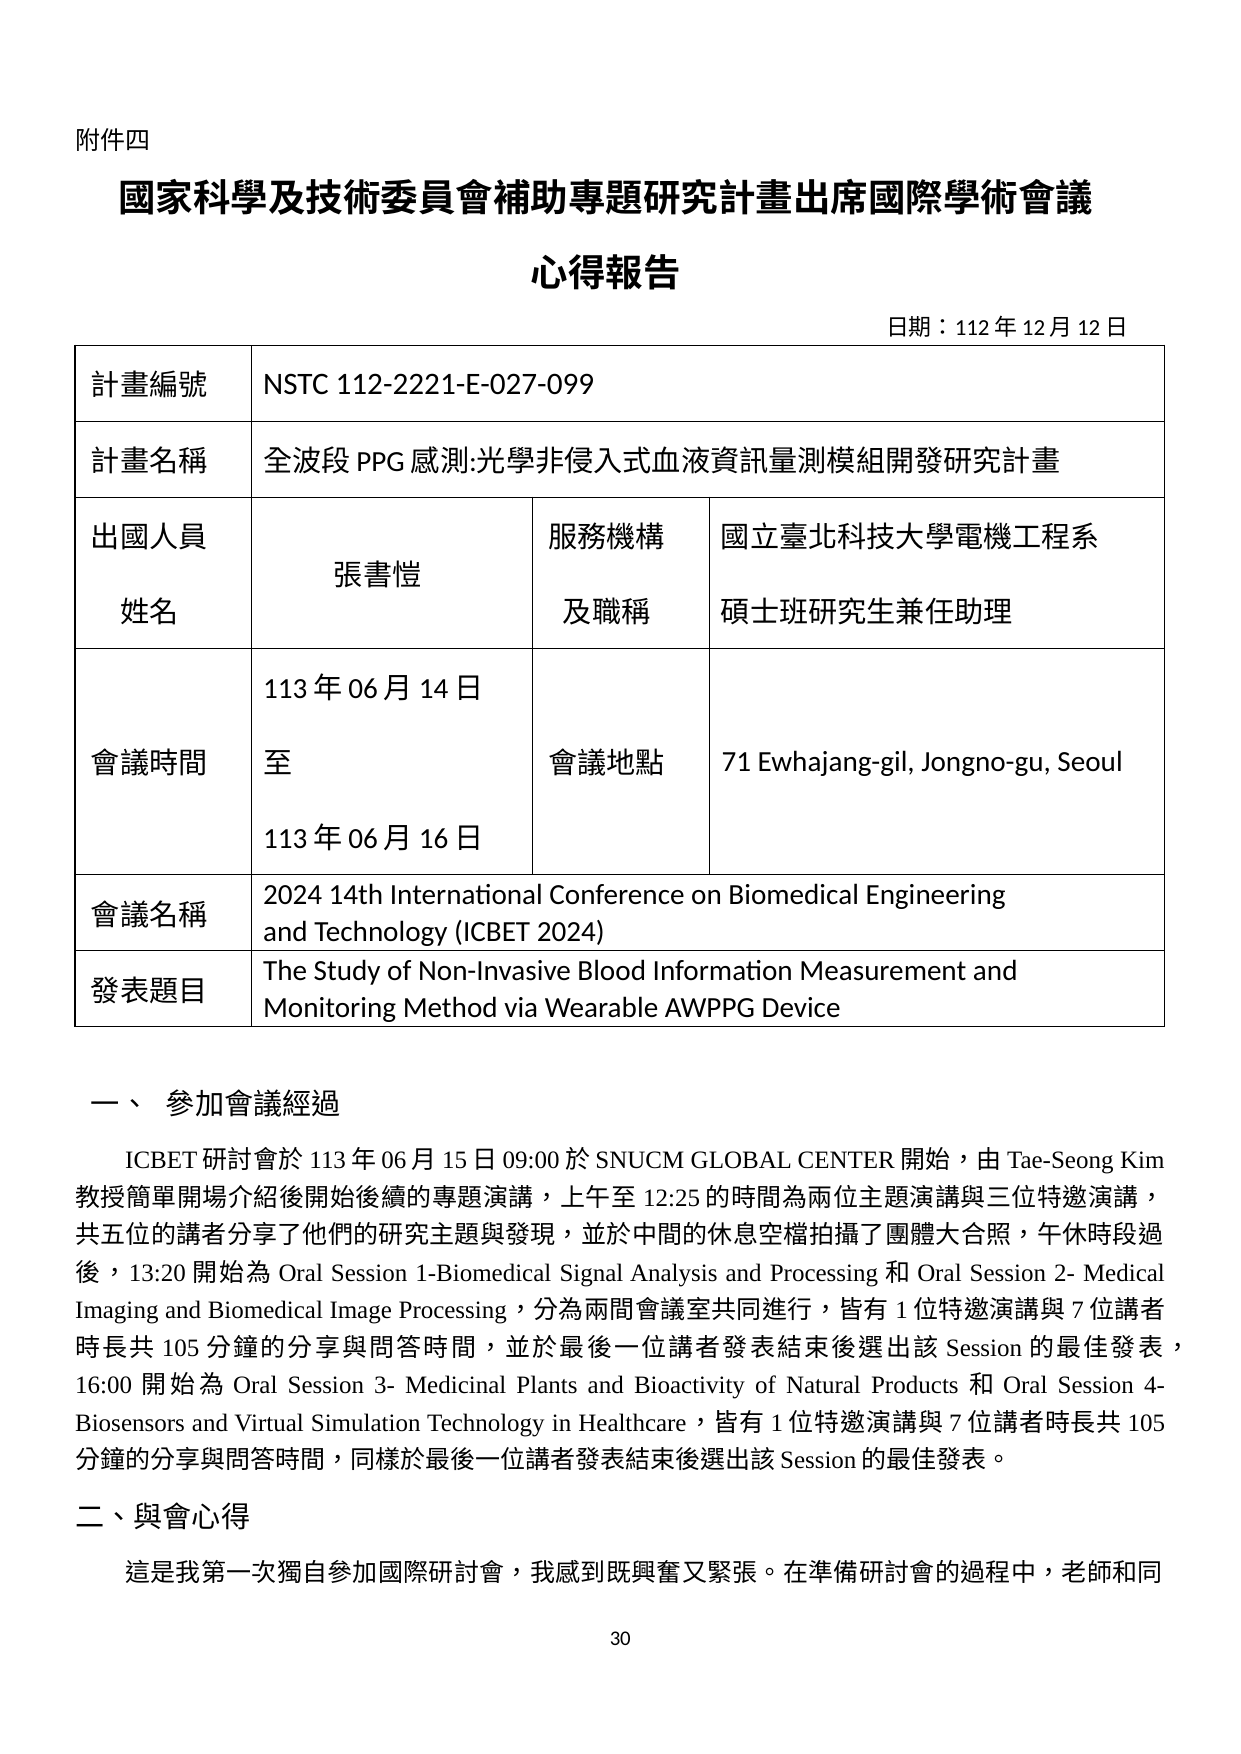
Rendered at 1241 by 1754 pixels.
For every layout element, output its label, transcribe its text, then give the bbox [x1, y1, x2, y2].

text ICBET研討會於113年06月15日09:00於SNUCM GLOBAL CENTER開始，由Tae-Seong Kim教授簡單開場介紹後開始後續的專題演講，上午至12:25的時間為兩位主題演講與三位特邀演講，共五位的講者分享了他們的研究主題與發現，並於中間的休息空檔拍攝了團體大合照，午休時段過後，13:20開始為Oral Session 1-Biomedical Signal Analysis and Processing和Oral Session 2- Medical Imaging and Biomedical Image Processing，分為兩間會議室共同進行，皆有1位特邀演講與7位講者時長共105分鐘的分享與問答時間，並於最後一位講者發表結束後選出該Session的最佳發表，16:00開始為Oral Session 3- Medicinal Plants and Bioactivity of Natural Products和Oral Session 4- Biosensors and Virtual Simulation Technology in Healthcare，皆有1位特邀演講與7位講者時長共105分鐘的分享與問答時間，同樣於最後一位講者發表結束後選出該Session的最佳發表。 [75, 1139, 1165, 1477]
table_cell 計畫名稱 [76, 422, 251, 497]
table_cell 張書愷 [252, 498, 532, 648]
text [75, 1552, 1165, 1589]
table_cell 服務機構及職稱 [533, 498, 709, 648]
table_cell 2024 14th International Conference on Biomedical Engineering and Technology (ICBET 2024) [252, 875, 1164, 950]
text 國家科學及技術委員會補助專題研究計畫出席國際學術會議 [75, 157, 1136, 232]
table_cell 全波段PPG感測:光學非侵入式血液資訊量測模組開發研究計畫 [252, 422, 1164, 497]
table_cell 會議名稱 [76, 875, 251, 950]
table_cell 113年06月14日至 113年06月16日 [252, 649, 532, 874]
table_cell 會議時間 [76, 649, 251, 874]
table_header NSTC 112-2221-E-027-099 [252, 346, 1164, 421]
table_cell 發表題目 [76, 951, 251, 1026]
table_cell 出國人員姓名 [76, 498, 251, 648]
text 心得報告 [75, 232, 1136, 307]
text 日期：112年12月12日 [75, 307, 1136, 344]
text 二、與會心得 [75, 1477, 1136, 1552]
text 附件四 [75, 119, 1165, 157]
table_cell 71 Ewhajang-gil, Jongno-gu, Seoul [710, 649, 1164, 874]
list 參加會議經過 [91, 1064, 1136, 1139]
table_cell 會議地點 [533, 649, 709, 874]
table_header 計畫編號 [76, 346, 251, 421]
table_cell 國立臺北科技大學電機工程系碩士班研究生兼任助理 [710, 498, 1164, 648]
table_cell The Study of Non-Invasive Blood Information Measurement and Monitoring Method via Wearable AWPPG Device [252, 951, 1164, 1026]
